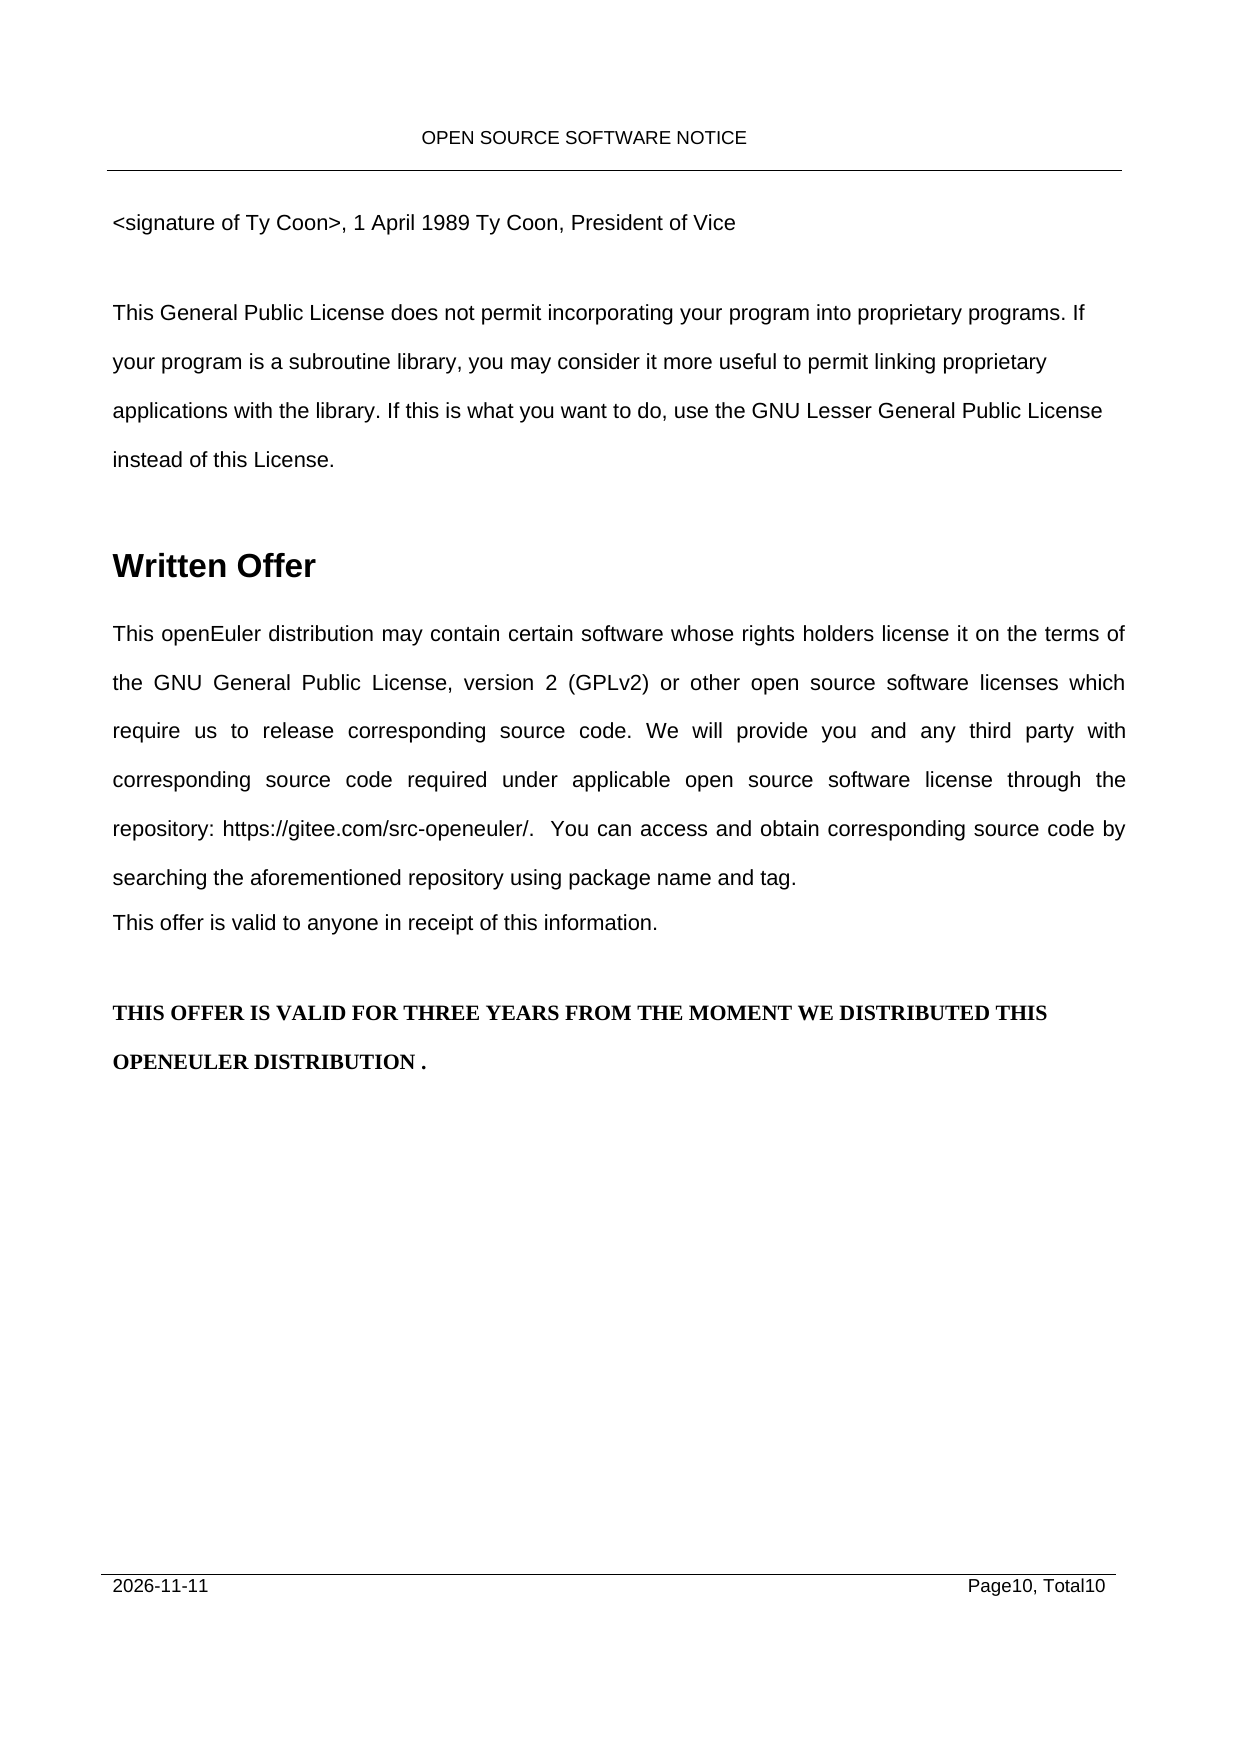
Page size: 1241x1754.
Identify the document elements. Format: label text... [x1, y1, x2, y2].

text This offer is valid to anyone in receipt of this information. [112, 906, 1128, 938]
text <signature of Ty Coon>, 1 April 1989 Ty Coon, President of Vice [112, 206, 1128, 239]
text This General Public License does not permit incorporating your program into proprietary programs. If your program is a subroutine library, you may consider it more useful to permit linking proprietary applications with the library. If this is what you want to do, use the GNU Lesser General Public License instead of this License. [112, 297, 1128, 475]
text Written Offer [112, 533, 1128, 598]
text THIS OFFER IS VALID FOR THREE YEARS FROM THE MOMENT WE DISTRIBUTED THIS OPENEULER DISTRIBUTION . [112, 996, 1128, 1077]
text This openEuler distribution may contain certain software whose rights holders license it on the terms of the GNU General Public License, version 2 (GPLv2) or other open source software licenses which require us to release corresponding source code. We will provide you and any third party with corresponding source code required under applicable open source software license through the repository: https://gitee.com/src-openeuler/. You can access and obtain corresponding source code by searching the aforementioned repository using package name and tag. [112, 617, 1128, 893]
